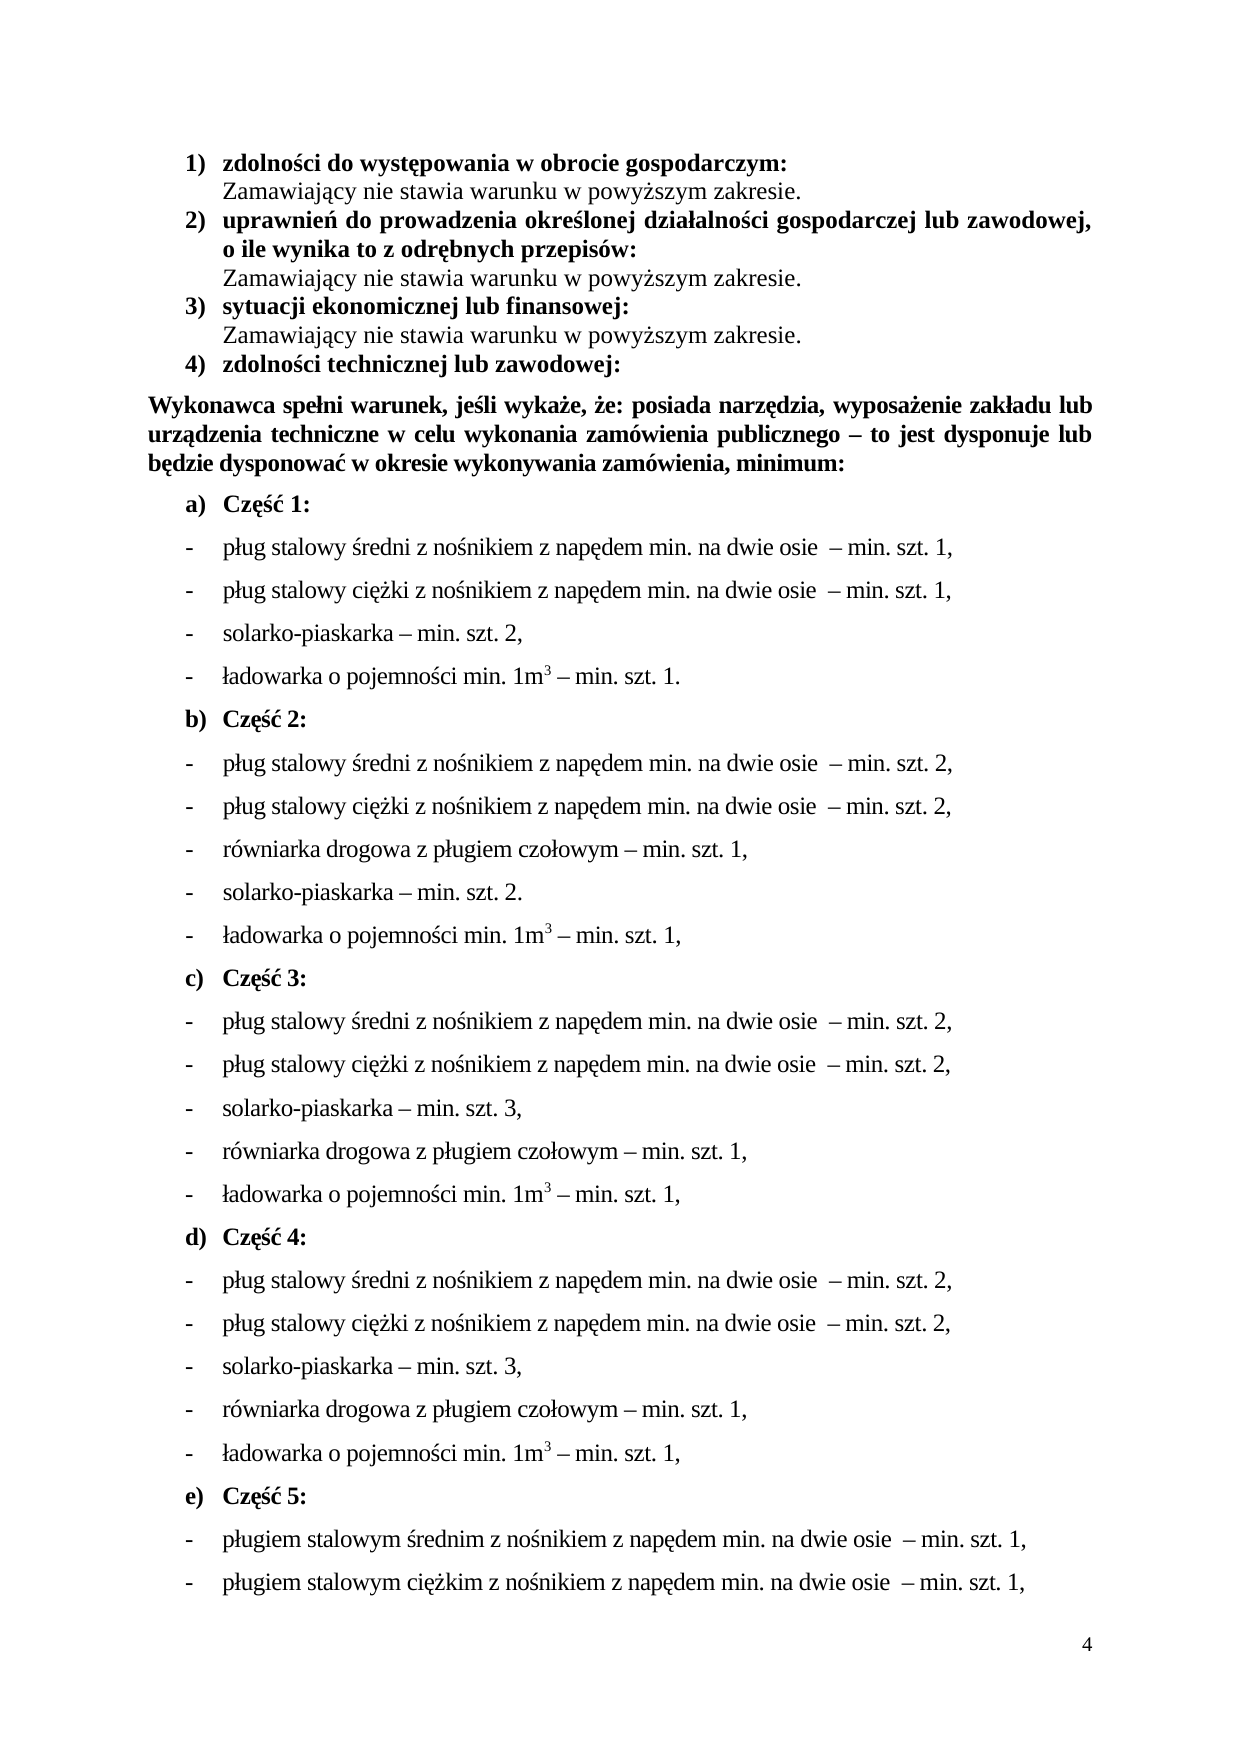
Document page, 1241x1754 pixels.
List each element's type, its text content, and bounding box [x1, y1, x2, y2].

list solarko-piaskarka – min. szt. 2, [185, 618, 1093, 647]
list Część 4: [185, 1222, 1093, 1251]
list pług stalowy średni z nośnikiem z napędem min. na dwie osie – min. szt. 2, [185, 1265, 1093, 1294]
list Część 1: [185, 489, 1093, 518]
list równiarka drogowa z pługiem czołowym – min. szt. 1, [185, 1136, 1093, 1164]
list pług stalowy średni z nośnikiem z napędem min. na dwie osie – min. szt. 2, [185, 748, 1093, 776]
list solarko-piaskarka – min. szt. 2. [185, 877, 1093, 906]
list ładowarka o pojemności min. 1m3 – min. szt. 1. [185, 661, 1093, 690]
list Zamawiający nie stawia warunku w powyższym zakresie. [222, 176, 1093, 205]
list pług stalowy ciężki z nośnikiem z napędem min. na dwie osie – min. szt. 2, [185, 791, 1093, 819]
list zdolności technicznej lub zawodowej: [185, 349, 1093, 378]
list Część 3: [185, 963, 1093, 992]
list ładowarka o pojemności min. 1m3 – min. szt. 1, [185, 920, 1093, 949]
list Część 2: [185, 704, 1093, 733]
list Zamawiający nie stawia warunku w powyższym zakresie. [222, 263, 1093, 291]
list pług stalowy ciężki z nośnikiem z napędem min. na dwie osie – min. szt. 2, [185, 1308, 1093, 1337]
list Zamawiający nie stawia warunku w powyższym zakresie. [222, 320, 1093, 349]
list pługiem stalowym średnim z nośnikiem z napędem min. na dwie osie – min. szt. 1, [185, 1524, 1093, 1553]
list pług stalowy ciężki z nośnikiem z napędem min. na dwie osie – min. szt. 1, [185, 575, 1093, 604]
list solarko-piaskarka – min. szt. 3, [185, 1351, 1093, 1380]
list uprawnień do prowadzenia określonej działalności gospodarczej lub zawodowej, o ile wynika to z odrębnych przepisów: [185, 205, 1093, 263]
list pług stalowy ciężki z nośnikiem z napędem min. na dwie osie – min. szt. 2, [185, 1049, 1093, 1078]
list ładowarka o pojemności min. 1m3 – min. szt. 1, [185, 1179, 1093, 1208]
list Część 5: [185, 1481, 1093, 1509]
text Wykonawca spełni warunek, jeśli wykaże, że: posiada narzędzia, wyposażenie zakładu lub urządzenia techniczne w celu wykonania zamówienia publicznego – to jest dysponuje lub będzie dysponować w okresie wykonywania zamówienia, minimum: [148, 390, 1093, 476]
list ładowarka o pojemności min. 1m3 – min. szt. 1, [185, 1438, 1093, 1466]
list solarko-piaskarka – min. szt. 3, [185, 1093, 1093, 1121]
list równiarka drogowa z pługiem czołowym – min. szt. 1, [185, 834, 1093, 863]
list pługiem stalowym ciężkim z nośnikiem z napędem min. na dwie osie – min. szt. 1, [185, 1567, 1093, 1596]
list pług stalowy średni z nośnikiem z napędem min. na dwie osie – min. szt. 1, [185, 532, 1093, 561]
list pług stalowy średni z nośnikiem z napędem min. na dwie osie – min. szt. 2, [185, 1006, 1093, 1035]
list zdolności do występowania w obrocie gospodarczym: [185, 148, 1093, 176]
list równiarka drogowa z pługiem czołowym – min. szt. 1, [185, 1394, 1093, 1423]
list sytuacji ekonomicznej lub finansowej: [185, 291, 1093, 320]
